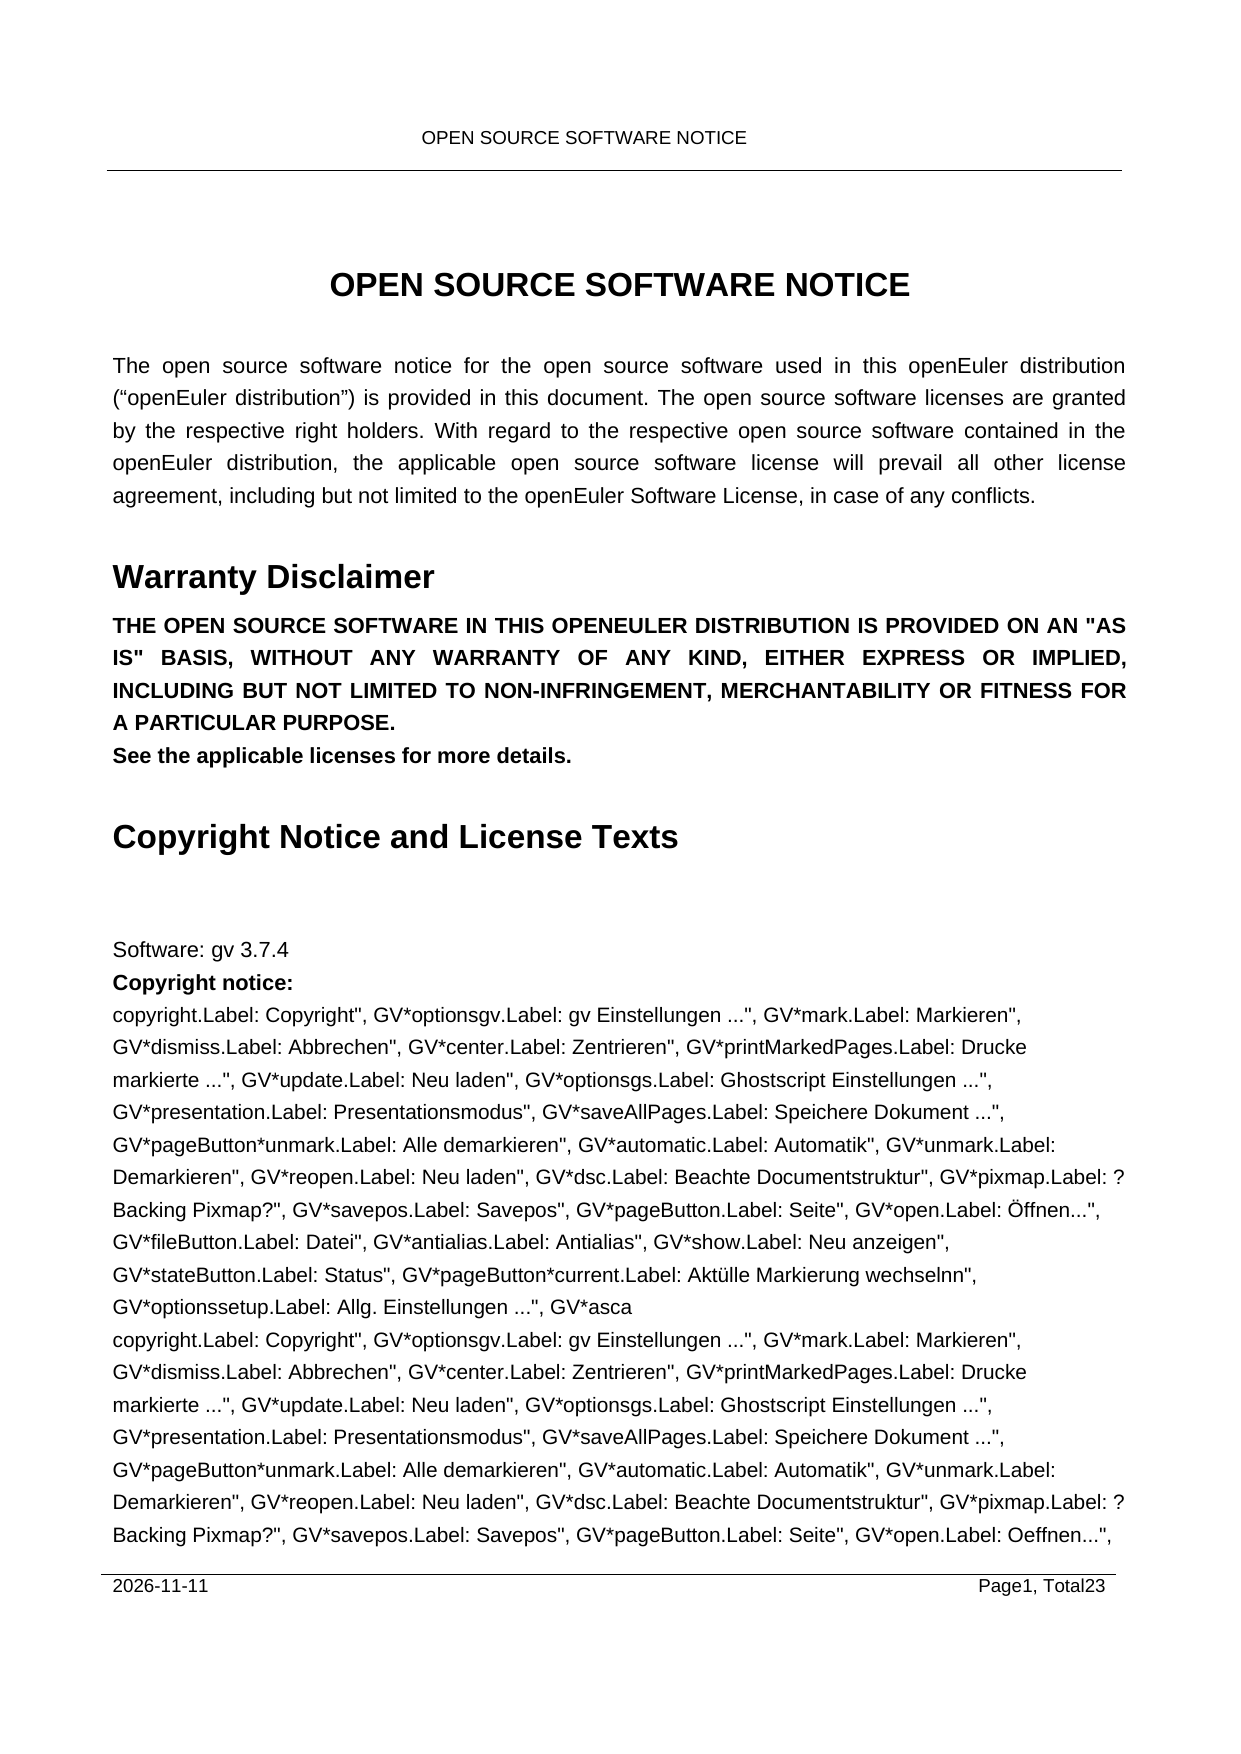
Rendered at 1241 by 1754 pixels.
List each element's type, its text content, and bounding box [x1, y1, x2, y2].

text Software: gv 3.7.4 [112, 933, 1128, 966]
text Warranty Disclaimer [112, 544, 1128, 609]
text Copyright Notice and License Texts [112, 804, 1128, 869]
text copyright.Label: Copyright", GV*optionsgv.Label: gv Einstellungen ...", GV*mark.Label: Markieren", GV*dismiss.Label: Abbrechen", GV*center.Label: Zentrieren", GV*printMarkedPages.Label: Drucke markierte ...", GV*update.Label: Neu laden", GV*optionsgs.Label: Ghostscript Einstellungen ...", GV*presentation.Label: Presentationsmodus", GV*saveAllPages.Label: Speichere Dokument ...", GV*pageButton*unmark.Label: Alle demarkieren", GV*automatic.Label: Automatik", GV*unmark.Label: Demarkieren", GV*reopen.Label: Neu laden", GV*dsc.Label: Beachte Documentstruktur", GV*pixmap.Label: ?Backing Pixmap?", GV*savepos.Label: Savepos", GV*pageButton.Label: Seite", GV*open.Label: Öffnen...", GV*fileButton.Label: Datei", GV*antialias.Label: Antialias", GV*show.Label: Neu anzeigen", GV*stateButton.Label: Status", GV*pageButton*current.Label: Aktülle Markierung wechselnn", GV*optionssetup.Label: Allg. Einstellungen ...", GV*asca [112, 998, 1128, 1323]
text OPEN SOURCE SOFTWARE NOTICE [112, 251, 1128, 316]
text THE OPEN SOURCE SOFTWARE IN THIS OPENEULER DISTRIBUTION IS PROVIDED ON AN "AS IS" BASIS, WITHOUT ANY WARRANTY OF ANY KIND, EITHER EXPRESS OR IMPLIED, INCLUDING BUT NOT LIMITED TO NON-INFRINGEMENT, MERCHANTABILITY OR FITNESS FOR A PARTICULAR PURPOSE. See the applicable licenses for more details. [112, 609, 1128, 771]
text Copyright notice: [112, 966, 1128, 998]
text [112, 1323, 1128, 1551]
text The open source software notice for the open source software used in this openEuler distribution (“openEuler distribution”) is provided in this document. The open source software licenses are granted by the respective right holders. With regard to the respective open source software contained in the openEuler distribution, the applicable open source software license will prevail all other license agreement, including but not limited to the openEuler Software License, in case of any conflicts. [112, 349, 1128, 511]
